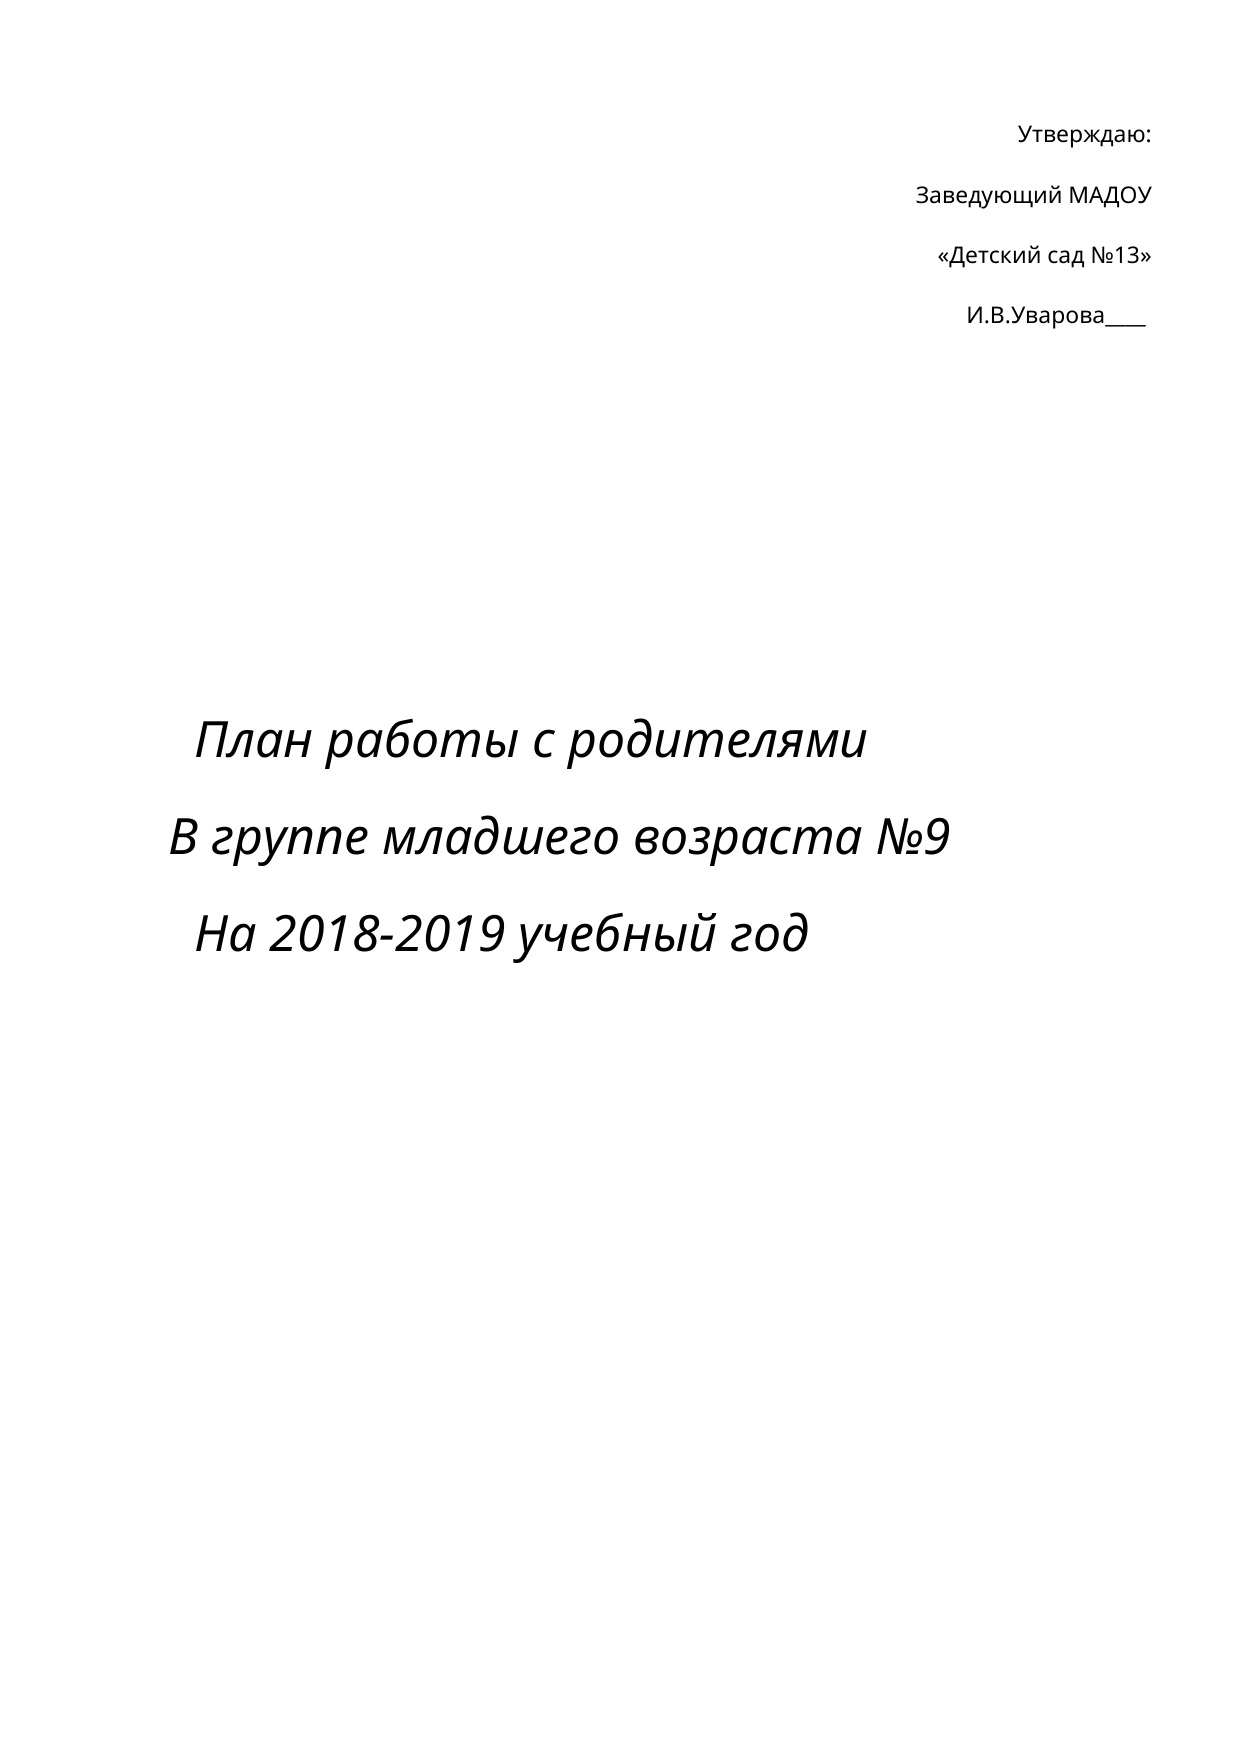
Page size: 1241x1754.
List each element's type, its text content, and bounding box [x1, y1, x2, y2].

text На 2018-2019 учебный год [103, 898, 1152, 966]
text Утверждаю: [103, 118, 1152, 149]
text В группе младшего возраста №9 [103, 801, 1152, 869]
text План работы с родителями [103, 703, 1152, 772]
text «Детский сад №13» [103, 239, 1152, 270]
text Заведующий МАДОУ [103, 178, 1152, 210]
text И.В.Уварова____ [103, 299, 1152, 331]
